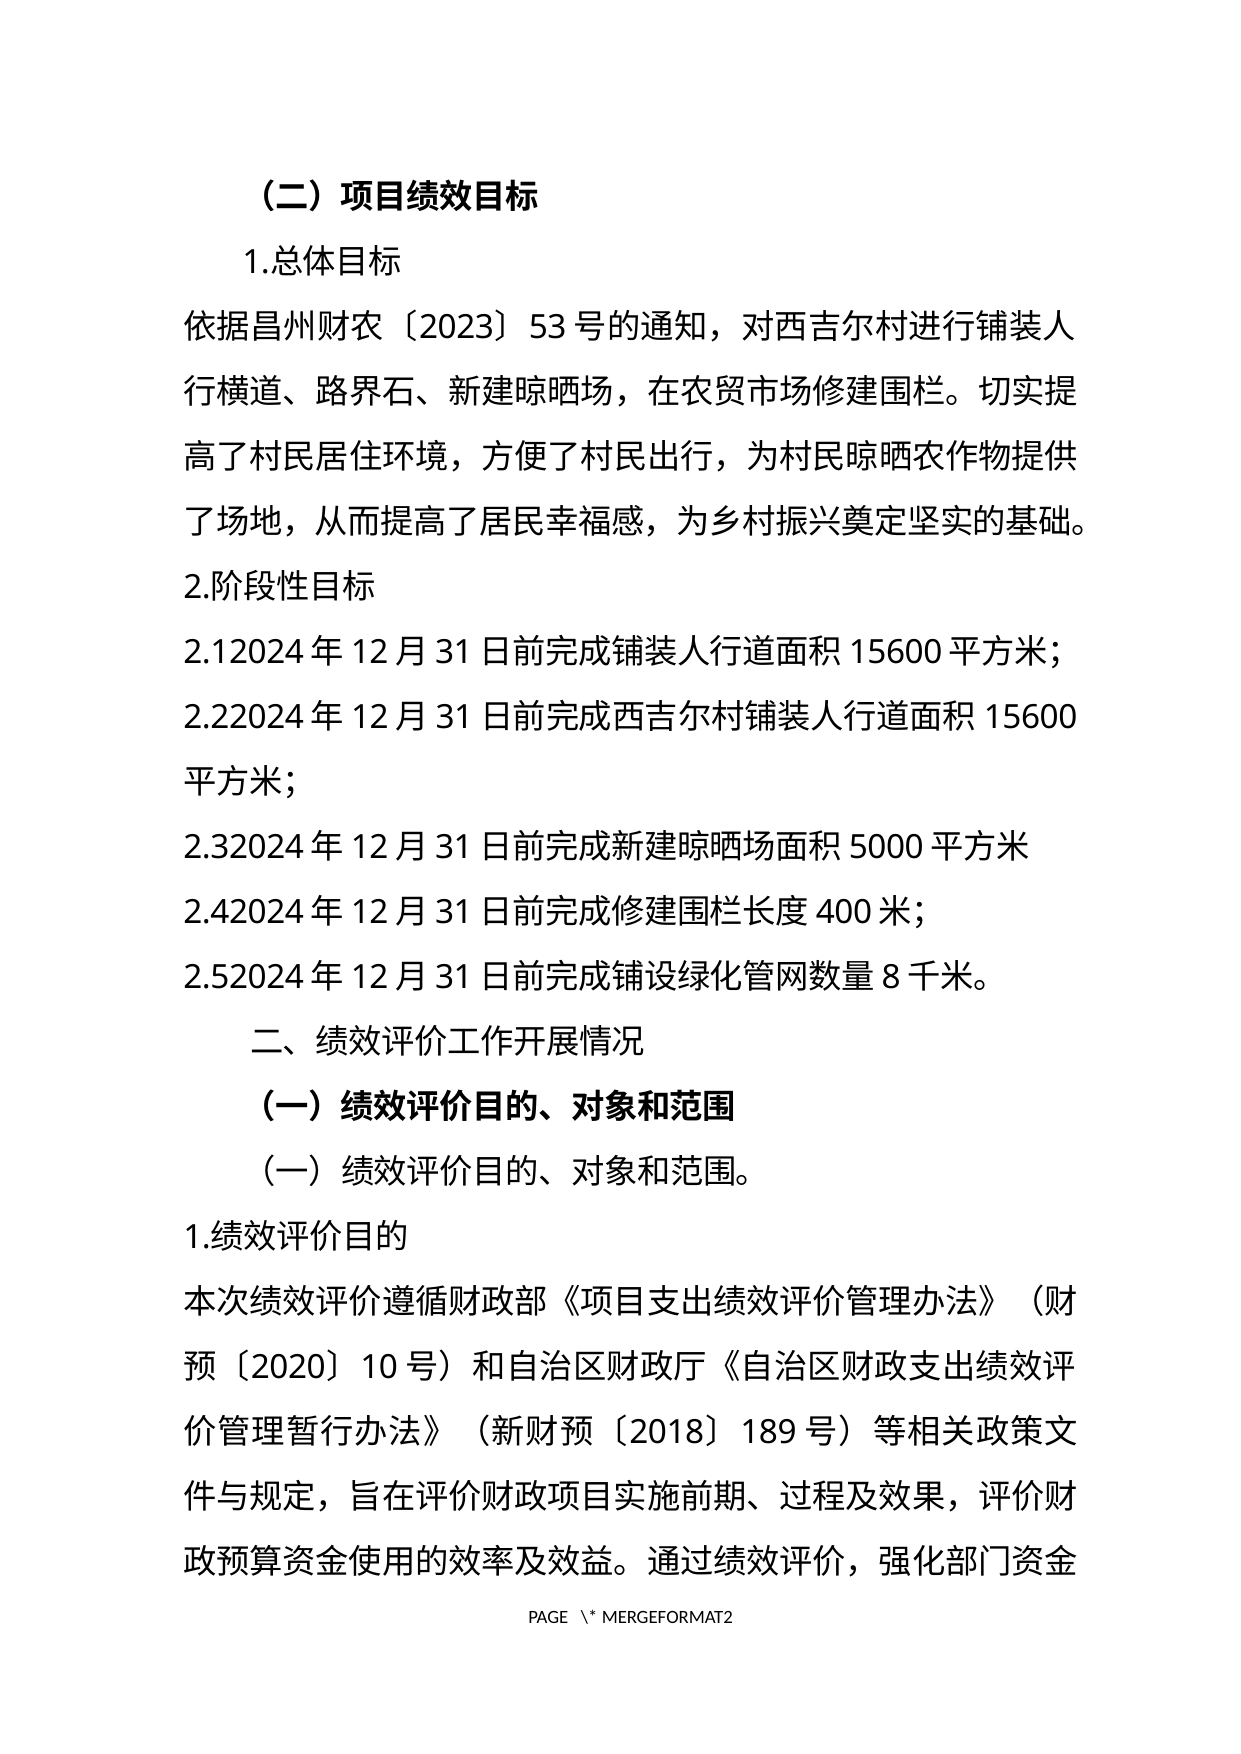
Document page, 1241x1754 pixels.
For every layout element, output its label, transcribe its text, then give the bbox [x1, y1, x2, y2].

text 二、绩效评价工作开展情况 [183, 1007, 1078, 1072]
text （二）项目绩效目标 [183, 162, 1078, 227]
text 1.总体目标 依据昌州财农〔2023〕53号的通知，对西吉尔村进行铺装人行横道、路界石、新建晾晒场，在农贸市场修建围栏。切实提高了村民居住环境，方便了村民出行，为村民晾晒农作物提供了场地，从而提高了居民幸福感，为乡村振兴奠定坚实的基础。 2.阶段性目标 2.12024年12月31日前完成铺装人行道面积15600平方米； 2.22024年12月31日前完成西吉尔村铺装人行道面积15600平方米； 2.32024年12月31日前完成新建晾晒场面积5000平方米 2.42024年12月31日前完成修建围栏长度400米； 2.52024年12月31日前完成铺设绿化管网数量8千米。 [183, 227, 1078, 1007]
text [183, 1137, 1078, 1592]
text （一）绩效评价目的、对象和范围 [183, 1072, 1078, 1137]
